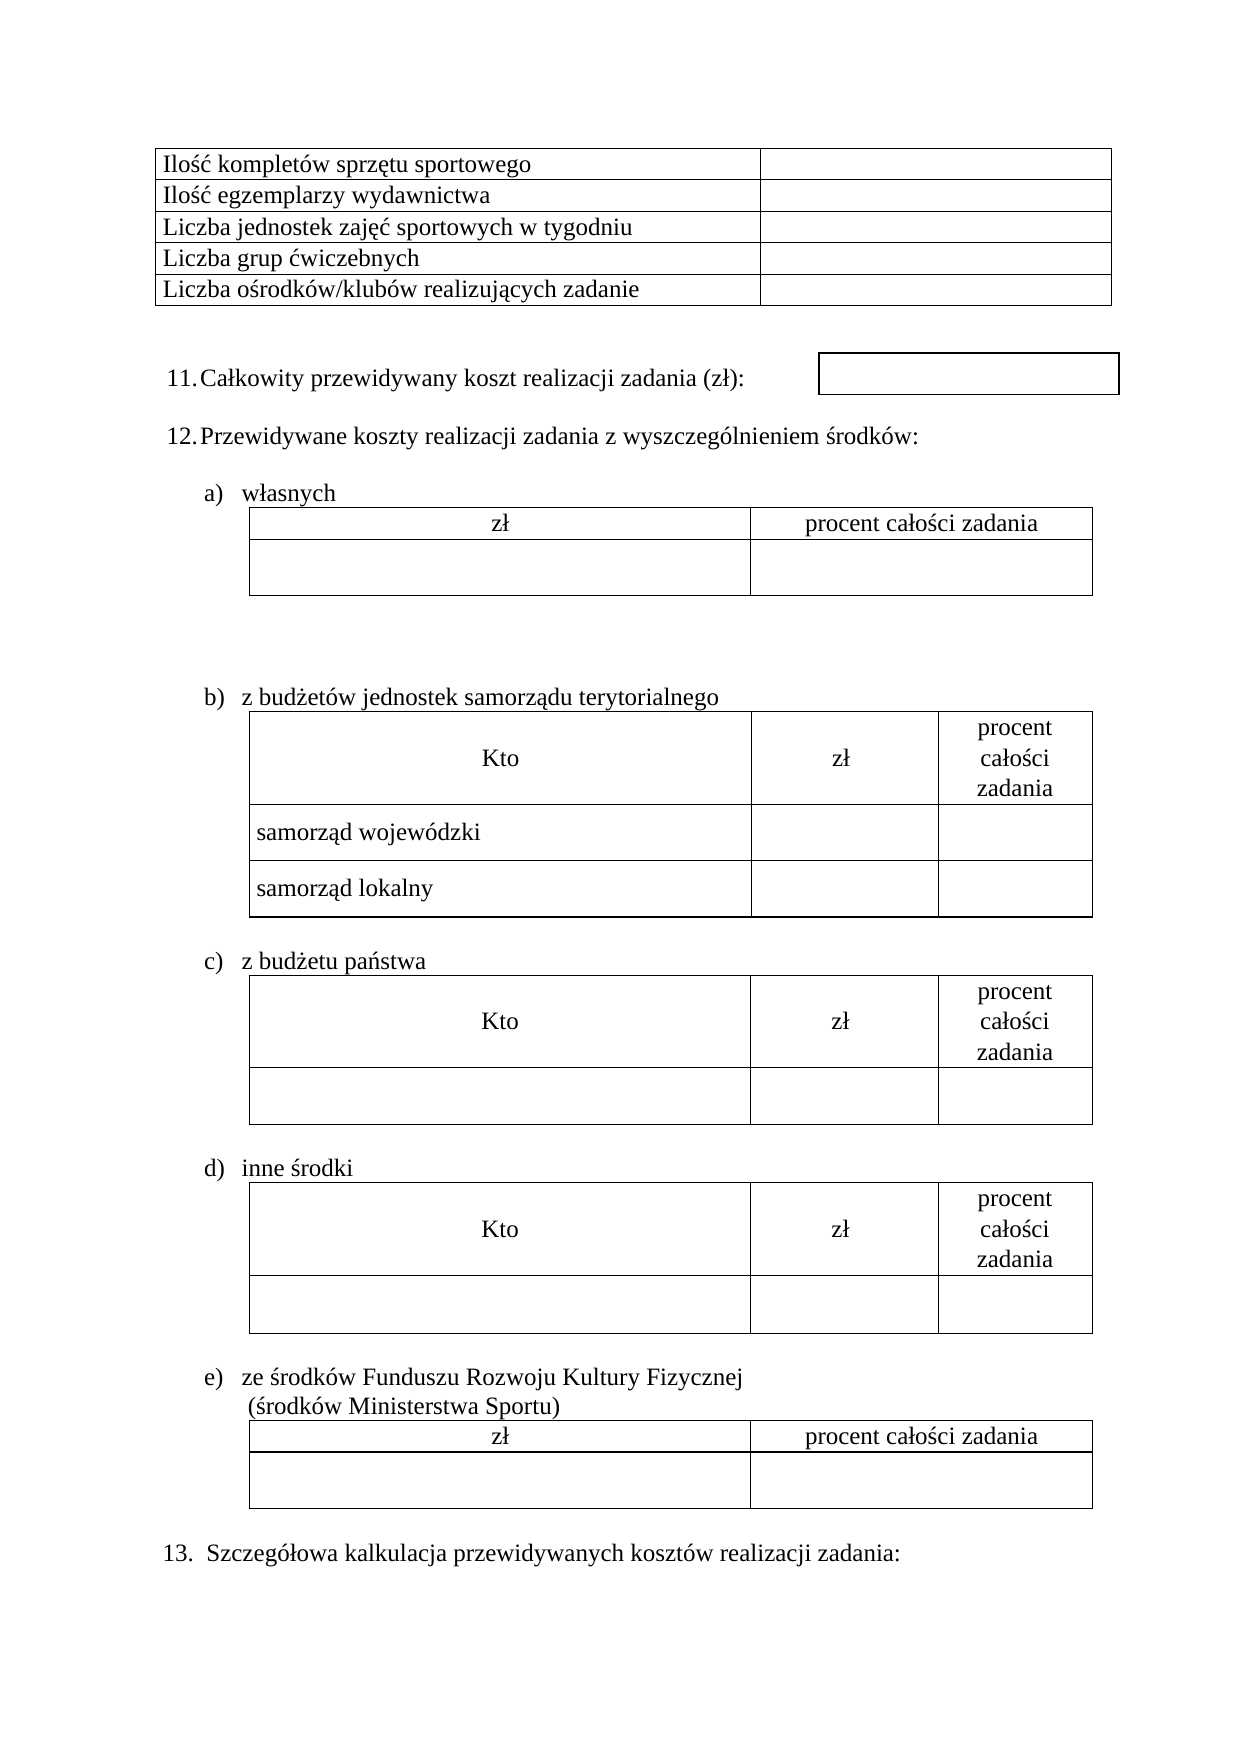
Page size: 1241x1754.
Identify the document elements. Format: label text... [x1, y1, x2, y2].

table_header procent całości zadania [939, 976, 1092, 1067]
table_header Kto [250, 712, 751, 803]
table_cell [761, 275, 1111, 305]
list własnych [204, 478, 1093, 507]
table_cell [752, 805, 938, 860]
list ze środków Funduszu Rozwoju Kultury Fizycznej [204, 1362, 1093, 1391]
table_cell [751, 1276, 938, 1333]
table_cell [751, 1068, 938, 1124]
table_cell [761, 243, 1111, 273]
text 13. Szczegółowa kalkulacja przewidywanych kosztów realizacji zadania: [162, 1538, 1093, 1566]
table_header procent całości zadania [939, 1183, 1092, 1274]
table_header Kto [250, 976, 750, 1067]
list Przewidywane koszty realizacji zadania z wyszczególnieniem środków: [166, 421, 1093, 450]
table_header procent całości zadania [939, 712, 1092, 803]
table_header zł [751, 976, 938, 1067]
table_cell [250, 1276, 750, 1333]
table_cell samorząd wojewódzki [250, 805, 751, 860]
table_cell [761, 149, 1111, 179]
table_header Kto [250, 1183, 750, 1274]
table_cell Liczba jednostek zajęć sportowych w tygodniu [156, 212, 760, 242]
table_cell [751, 540, 1092, 595]
list inne środki [204, 1153, 1093, 1182]
table_cell samorząd lokalny [250, 861, 751, 916]
table_cell Liczba grup ćwiczebnych [156, 243, 760, 273]
table_header zł [250, 508, 750, 539]
list z budżetów jednostek samorządu terytorialnego [204, 682, 1093, 711]
table_cell [752, 861, 938, 916]
table_header zł [752, 712, 938, 803]
table_header procent całości zadania [751, 1421, 1092, 1451]
table_cell [761, 212, 1111, 242]
table_cell [250, 1068, 750, 1124]
table_cell Liczba ośrodków/klubów realizujących zadanie [156, 275, 760, 305]
table_header procent całości zadania [751, 508, 1092, 539]
table_cell [939, 861, 1092, 916]
table_cell [939, 805, 1092, 860]
text (środków Ministerstwa Sportu) [241, 1391, 1093, 1420]
table_cell [250, 540, 750, 595]
list Całkowity przewidywany koszt realizacji zadania (zł): [166, 363, 818, 392]
table_cell Ilość kompletów sprzętu sportowego [156, 149, 760, 179]
table_cell [939, 1276, 1092, 1333]
table_cell Ilość egzemplarzy wydawnictwa [156, 180, 760, 211]
list z budżetu państwa [204, 946, 1093, 975]
table_header zł [250, 1421, 750, 1451]
table_header zł [751, 1183, 938, 1274]
table_cell [761, 180, 1111, 211]
table_cell [250, 1453, 750, 1508]
table_cell [939, 1068, 1092, 1124]
table_cell [751, 1453, 1092, 1508]
